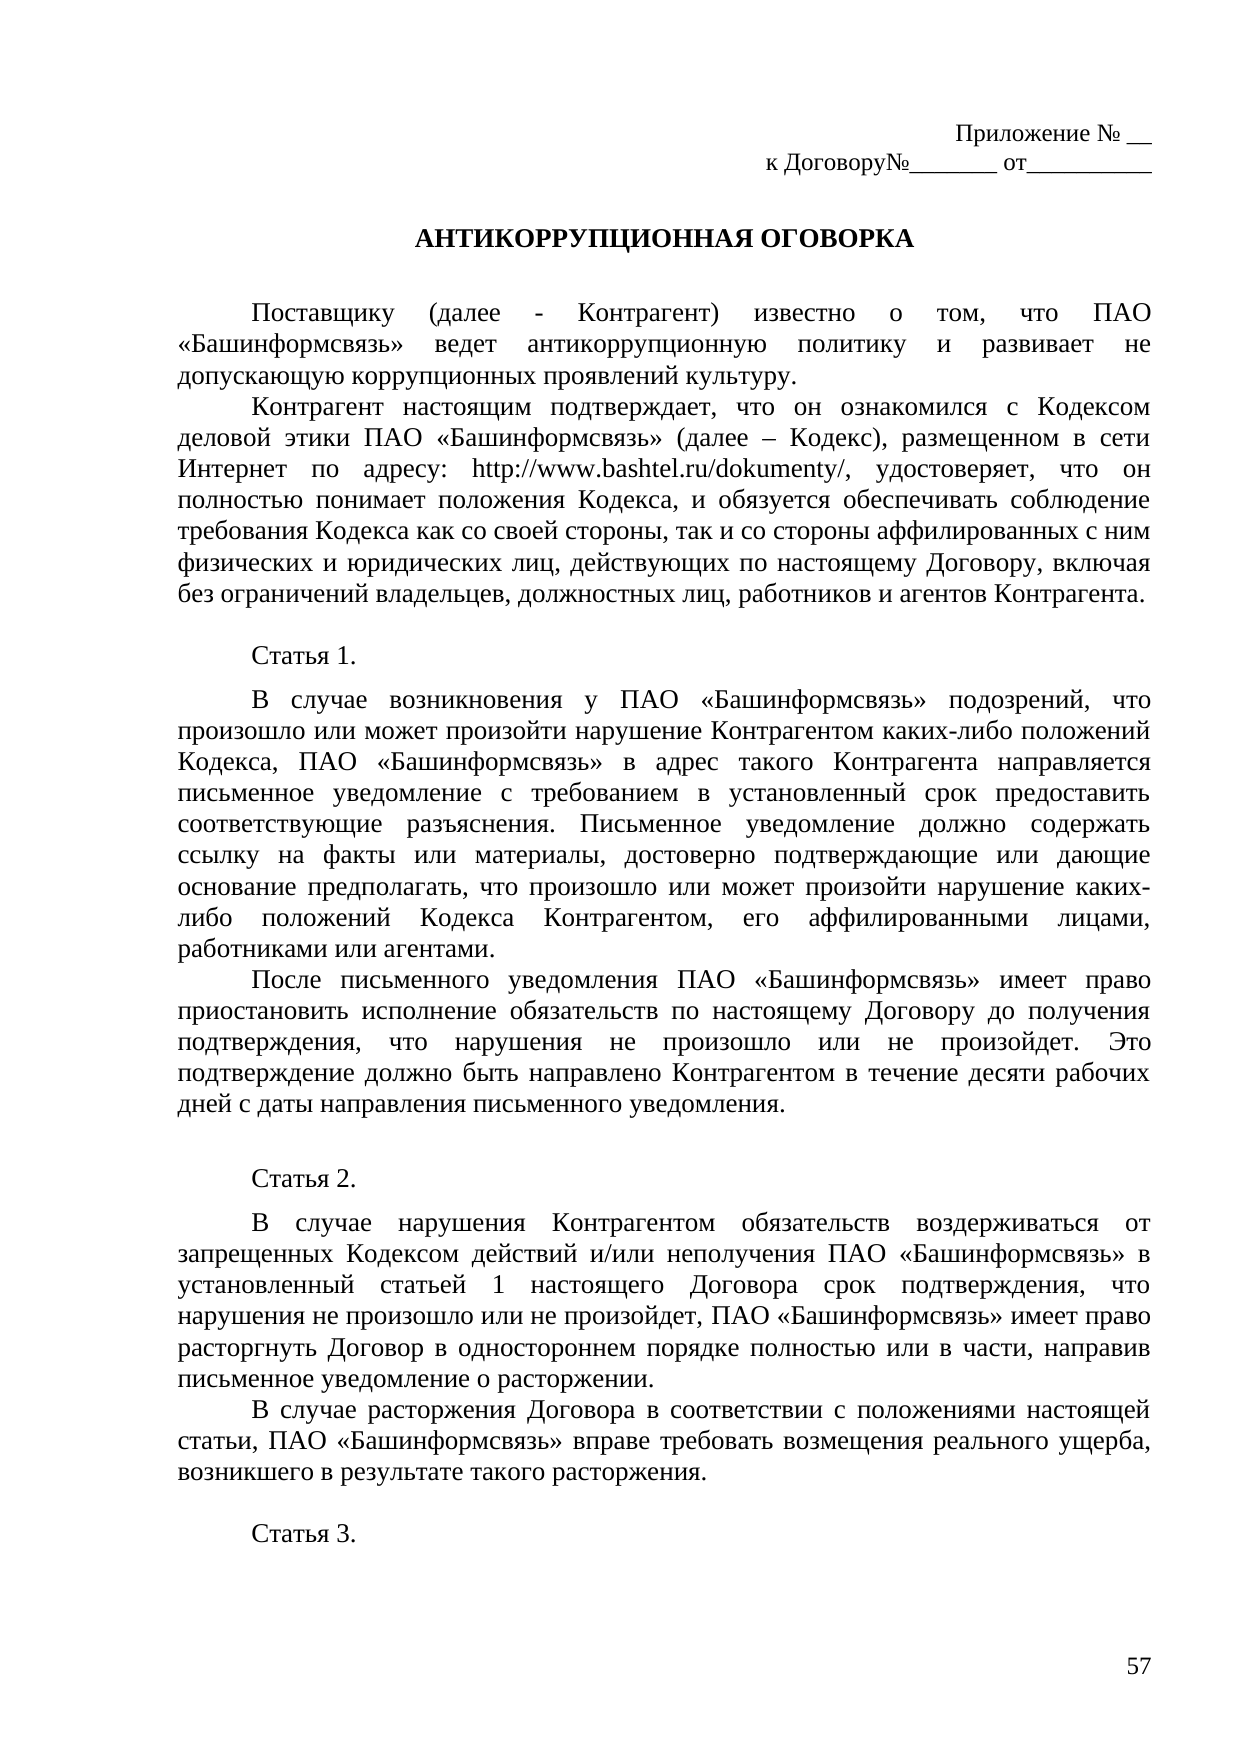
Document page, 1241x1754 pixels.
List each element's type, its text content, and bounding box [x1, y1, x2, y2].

text В случае расторжения Договора в соответствии с положениями настоящей статьи, ПАО «Башинформсвязь» вправе требовать возмещения реального ущерба, возникшего в результате такого расторжения. [177, 1393, 1152, 1486]
text АНТИКОРРУПЦИОННАЯ ОГОВОРКА [177, 222, 1152, 253]
text Статья 3. [177, 1517, 1152, 1549]
text После письменного уведомления ПАО «Башинформсвязь» имеет право приостановить исполнение обязательств по настоящему Договору до получения подтверждения, что нарушения не произошло или не произойдет. Это подтверждение должно быть направлено Контрагентом в течение десяти рабочих дней с даты направления письменного уведомления. [177, 963, 1152, 1119]
text Поставщику (далее - Контрагент) известно о том, что ПАО «Башинформсвязь» ведет антикоррупционную политику и развивает не допускающую коррупционных проявлений культуру. [177, 296, 1152, 390]
text В случае возникновения у ПАО «Башинформсвязь» подозрений, что произошло или может произойти нарушение Контрагентом каких-либо положений Кодекса, ПАО «Башинформсвязь» в адрес такого Контрагента направляется письменное уведомление с требованием в установленный срок предоставить соответствующие разъяснения. Письменное уведомление должно содержать ссылку на факты или материалы, достоверно подтверждающие или дающие основание предполагать, что произошло или может произойти нарушение каких-либо положений Кодекса Контрагентом, его аффилированными лицами, работниками или агентами. [177, 683, 1152, 963]
text В случае нарушения Контрагентом обязательств воздерживаться от запрещенных Кодексом действий и/или неполучения ПАО «Башинформсвязь» в установленный статьей 1 настоящего Договора срок подтверждения, что нарушения не произошло или не произойдет, ПАО «Башинформсвязь» имеет право расторгнуть Договор в одностороннем порядке полностью или в части, направив письменное уведомление о расторжении. [177, 1206, 1152, 1393]
text Статья 2. [177, 1162, 1152, 1193]
text Контрагент настоящим подтверждает, что он ознакомился с Кодексом деловой этики ПАО «Башинформсвязь» (далее – Кодекс), размещенном в сети Интернет по адресу: http://www.bashtel.ru/dokumenty/, удостоверяет, что он полностью понимает положения Кодекса, и обязуется обеспечивать соблюдение требования Кодекса как со своей стороны, так и со стороны аффилированных с ним физических и юридических лиц, действующих по настоящему Договору, включая без ограничений владельцев, должностных лиц, работников и агентов Контрагента. [177, 390, 1152, 608]
text к Договору№_______ от__________ [177, 147, 1152, 176]
text Приложение № __ [177, 118, 1152, 147]
text Статья 1. [177, 639, 1152, 670]
